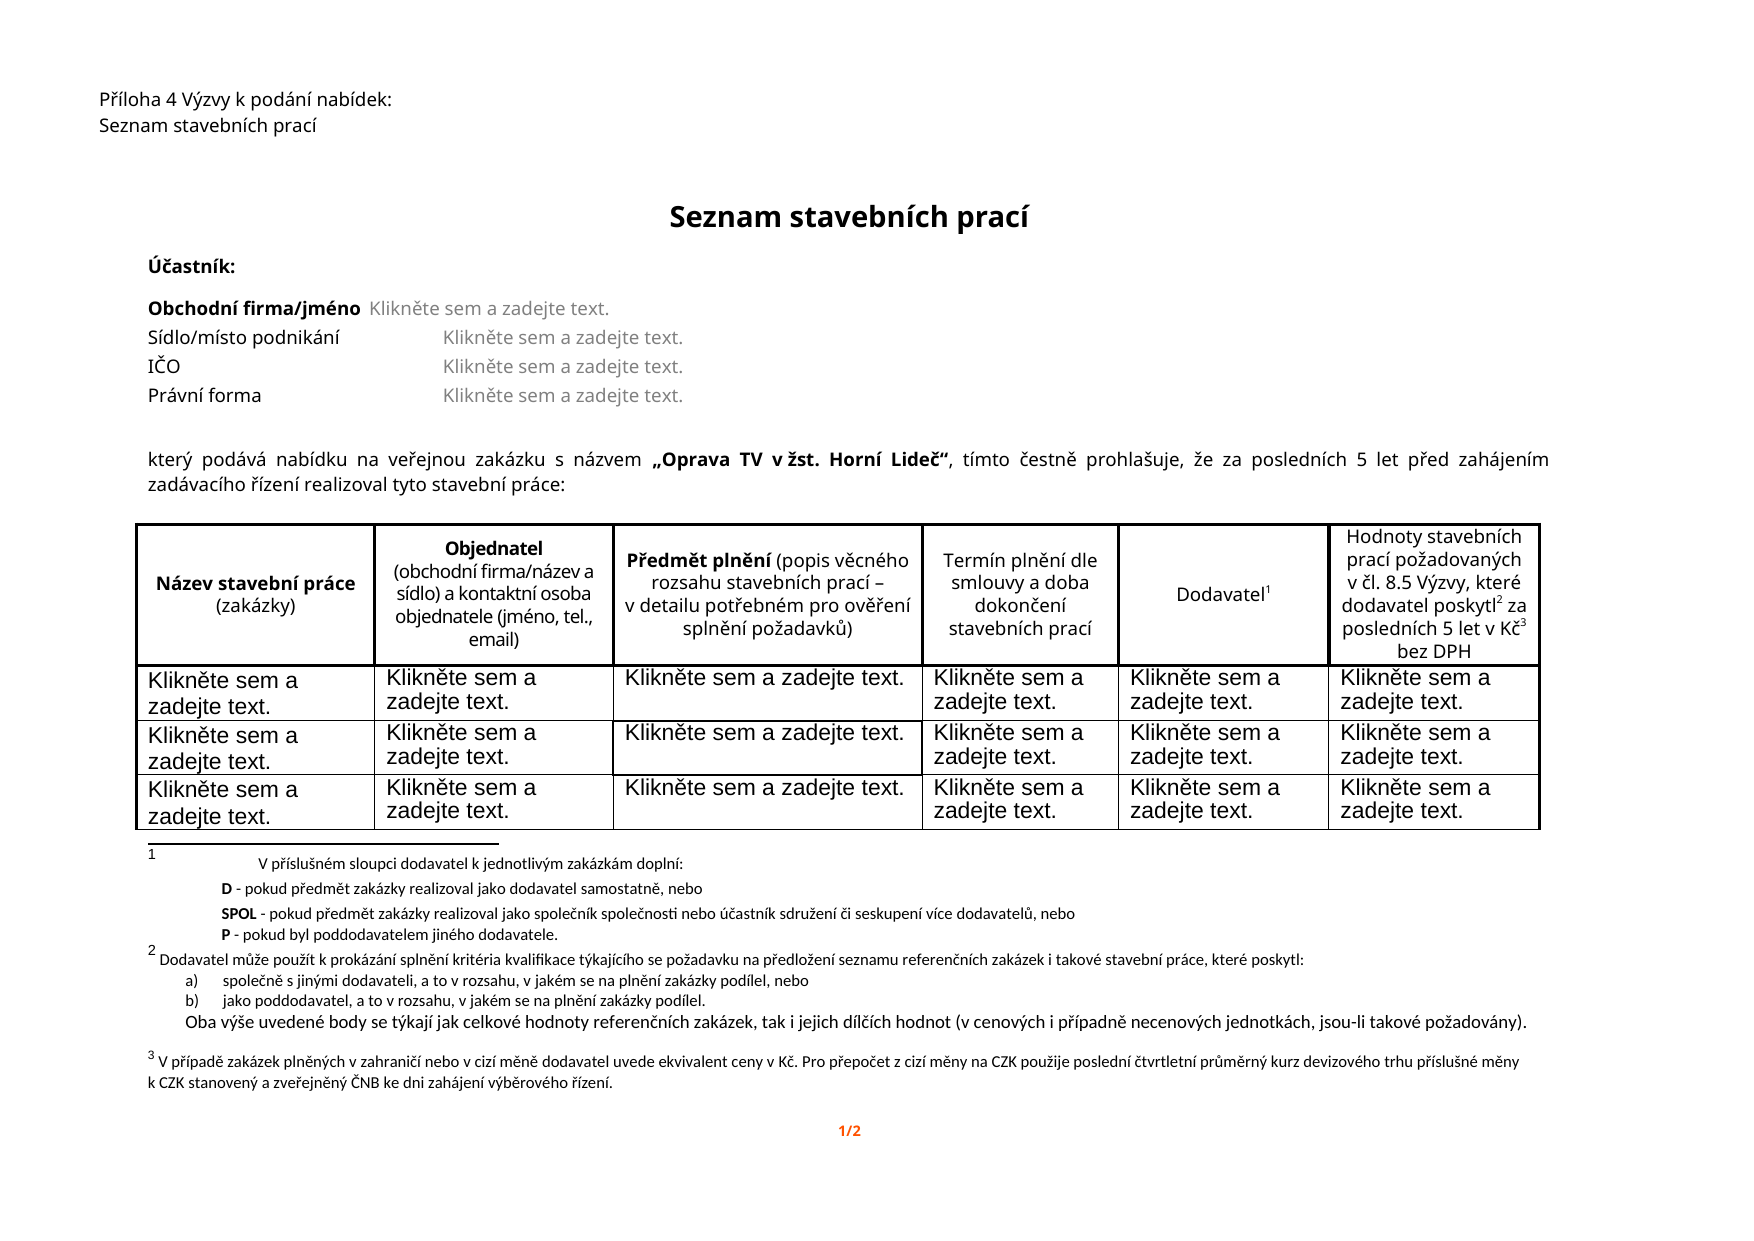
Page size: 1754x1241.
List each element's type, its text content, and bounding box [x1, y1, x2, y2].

table_header Objednatel (obchodní firma/název a sídlo) a kontaktní osoba objednatele (jméno, tel., email) [376, 526, 612, 664]
text Obchodní firma/jméno [148, 292, 1551, 321]
text který podává nabídku na veřejnou zakázku s názvem „Oprava TV v žst. Horní Lideč“, tímto čestně prohlašuje, že za posledních 5 let před zahájením zadávacího řízení realizoval tyto stavební práce: [148, 446, 1551, 497]
table_header Dodavatel [1120, 526, 1327, 664]
title Seznam stavebních prací [148, 196, 1551, 236]
table_header Předmět plnění (popis věcného rozsahu stavebních prací – v detailu potřebném pro ověření splnění požadavků) [615, 526, 921, 664]
text IČO [148, 350, 1551, 379]
text Právní forma [148, 379, 1551, 408]
table_header Termín plnění dle smlouvy a doba dokončení stavebních prací [924, 526, 1117, 664]
table_header Název stavební práce (zakázky) [138, 526, 373, 664]
text Sídlo/místo podnikání [148, 321, 1551, 350]
text Účastník: [148, 249, 1551, 279]
table_header Hodnoty stavebních prací požadovaných v čl. 8.5 Výzvy, které dodavatel poskytl za posledních 5 let v Kč bez DPH [1331, 526, 1538, 664]
